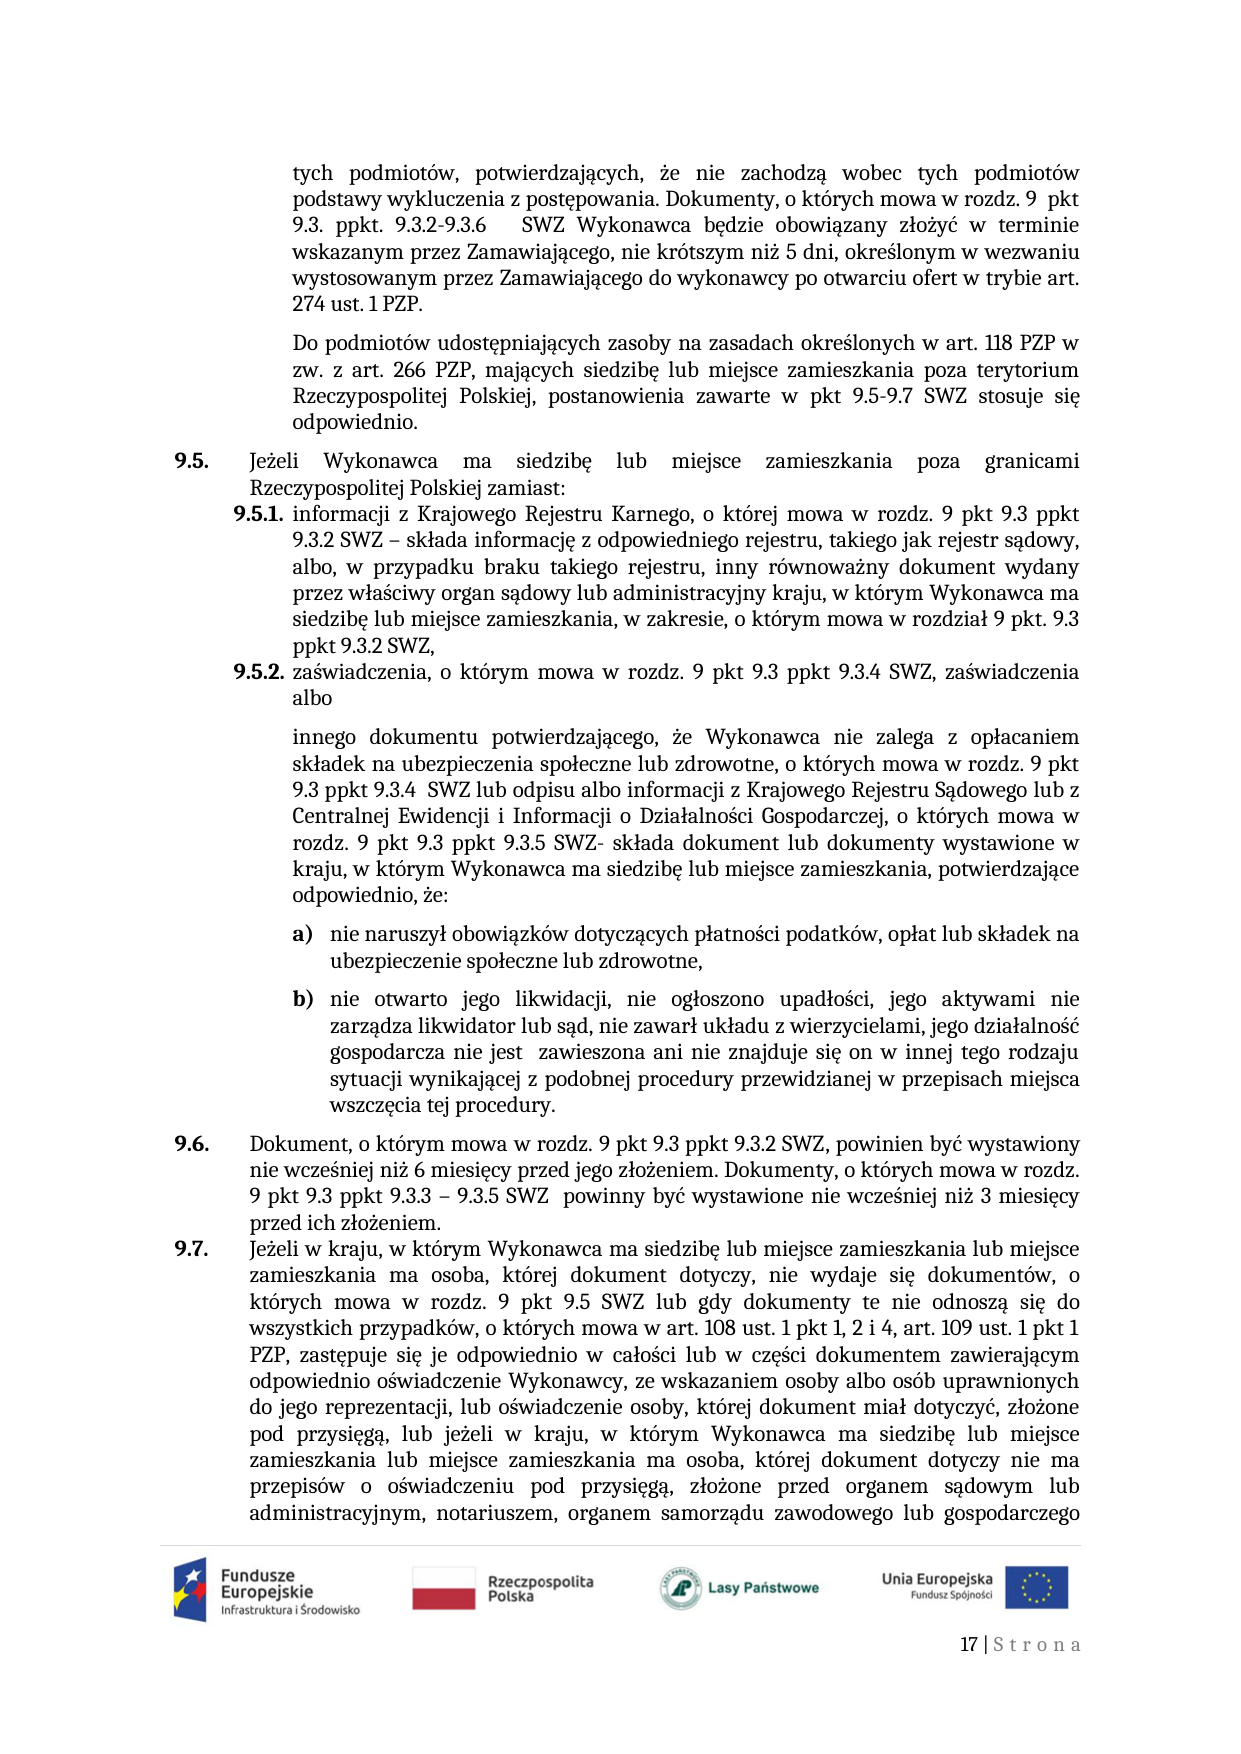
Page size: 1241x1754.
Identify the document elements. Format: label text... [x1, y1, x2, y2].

list zaświadczenia, o którym mowa w rozdz. 9 pkt 9.3 ppkt 9.3.4 SWZ, zaświadczenia albo [233, 659, 1081, 712]
text Do podmiotów udostępniających zasoby na zasadach określonych w art. 118 PZP w zw. z art. 266 PZP, mających siedzibę lub miejsce zamieszkania poza terytorium Rzeczypospolitej Polskiej, postanowienia zawarte w pkt 9.5-9.7 SWZ stosuje się odpowiednio. [292, 330, 1081, 436]
list informacji z Krajowego Rejestru Karnego, o której mowa w rozdz. 9 pkt 9.3 ppkt 9.3.2 SWZ – składa informację z odpowiedniego rejestru, takiego jak rejestr sądowy, albo, w przypadku braku takiego rejestru, inny równoważny dokument wydany przez właściwy organ sądowy lub administracyjny kraju, w którym Wykonawca ma siedzibę lub miejsce zamieszkania, w zakresie, o którym mowa w rozdział 9 pkt. 9.3 ppkt 9.3.2 SWZ, [233, 501, 1081, 659]
list nie otwarto jego likwidacji, nie ogłoszono upadłości, jego aktywami nie zarządza likwidator lub sąd, nie zawarł układu z wierzycielami, jego działalność gospodarcza nie jest zawieszona ani nie znajduje się on w innej tego rodzaju sytuacji wynikającej z podobnej procedury przewidzianej w przepisach miejsca wszczęcia tej procedury. [292, 986, 1081, 1118]
list Jeżeli Wykonawca ma siedzibę lub miejsce zamieszkania poza granicami Rzeczypospolitej Polskiej zamiast: [174, 448, 1081, 501]
list nie naruszył obowiązków dotyczących płatności podatków, opłat lub składek na ubezpieczenie społeczne lub zdrowotne, [292, 921, 1081, 974]
list Dokument, o którym mowa w rozdz. 9 pkt 9.3 ppkt 9.3.2 SWZ, powinien być wystawiony nie wcześniej niż 6 miesięcy przed jego złożeniem. Dokumenty, o których mowa w rozdz. 9 pkt 9.3 ppkt 9.3.3 – 9.3.5 SWZ powinny być wystawione nie wcześniej niż 3 miesięcy przed ich złożeniem. [174, 1131, 1081, 1236]
picture [159, 1548, 1081, 1633]
text innego dokumentu potwierdzającego, że Wykonawca nie zalega z opłacaniem składek na ubezpieczenia społeczne lub zdrowotne, o których mowa w rozdz. 9 pkt 9.3 ppkt 9.3.4 SWZ lub odpisu albo informacji z Krajowego Rejestru Sądowego lub z Centralnej Ewidencji i Informacji o Działalności Gospodarczej, o których mowa w rozdz. 9 pkt 9.3 ppkt 9.3.5 SWZ- składa dokument lub dokumenty wystawione w kraju, w którym Wykonawca ma siedzibę lub miejsce zamieszkania, potwierdzające odpowiednio, że: [292, 724, 1081, 908]
